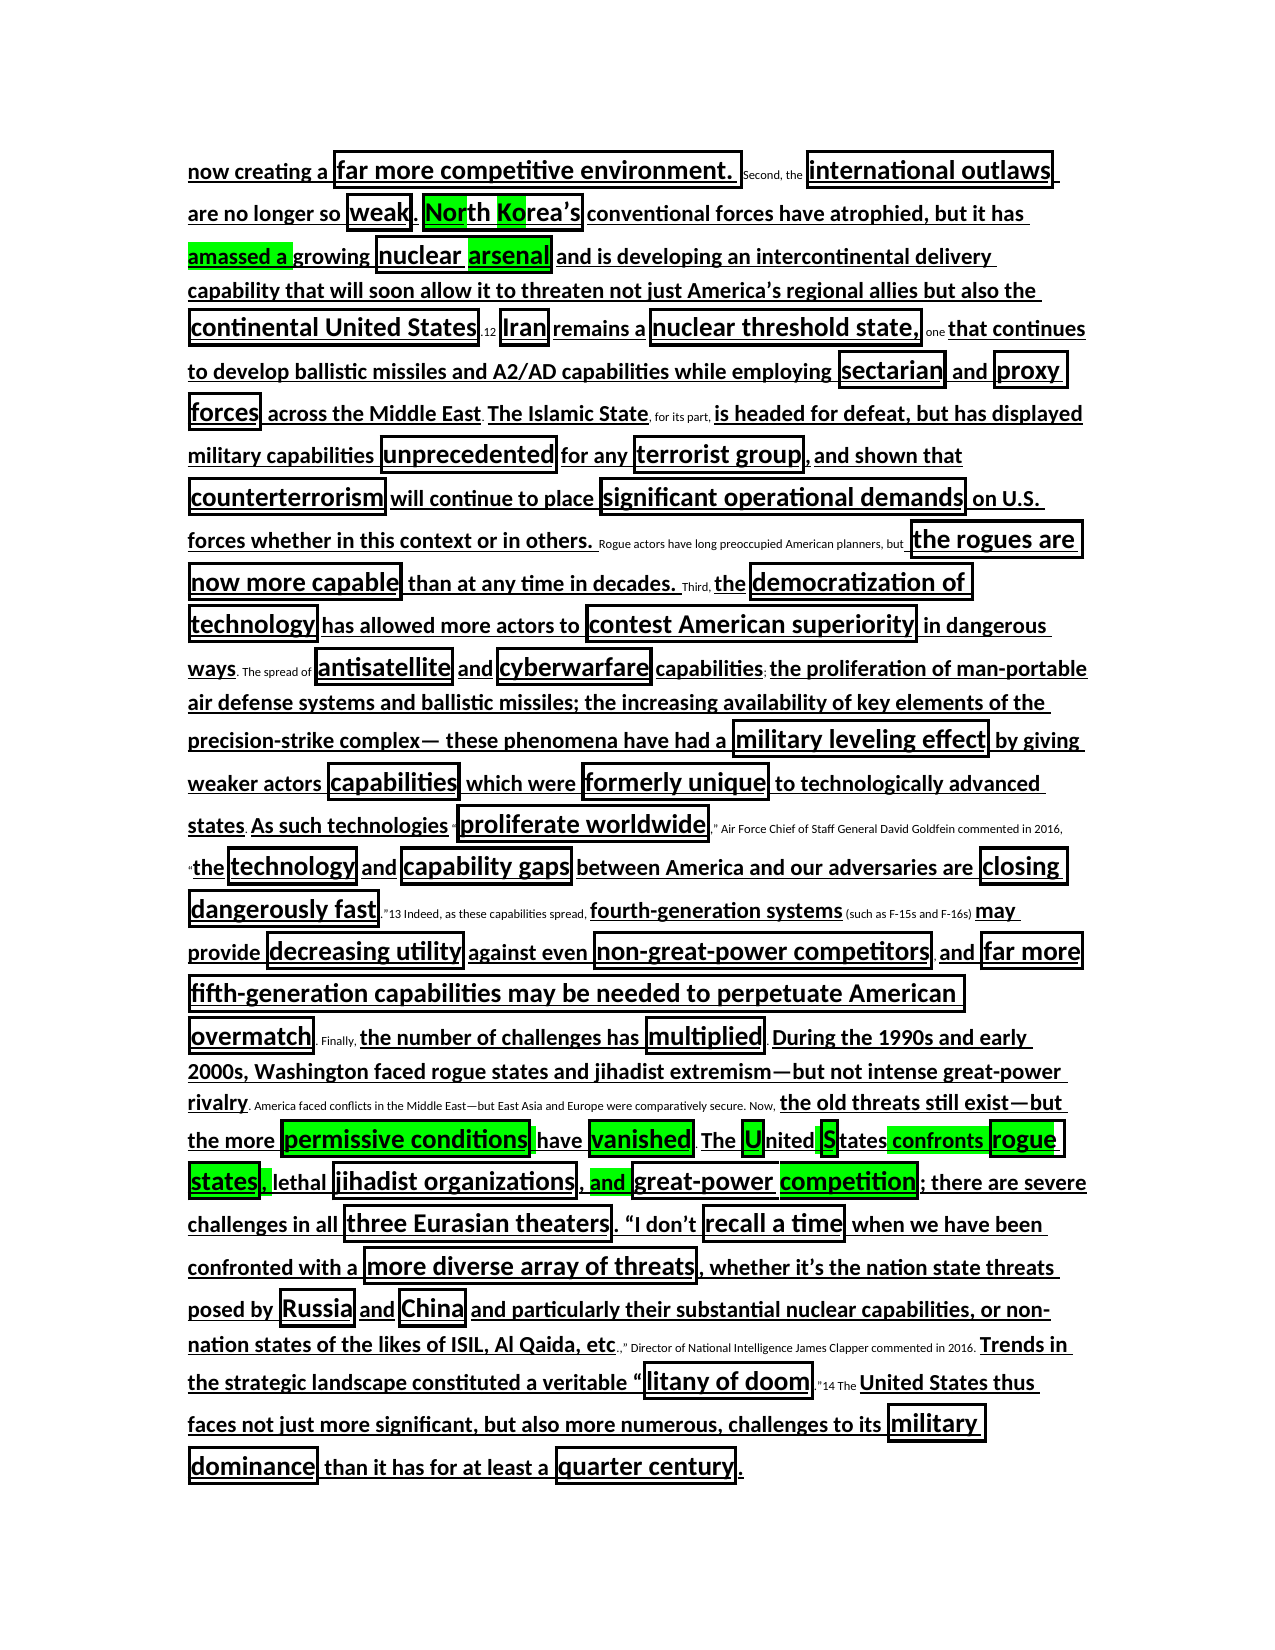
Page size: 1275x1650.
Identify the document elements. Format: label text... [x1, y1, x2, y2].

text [187, 150, 1087, 1192]
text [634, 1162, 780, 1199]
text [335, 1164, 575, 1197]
